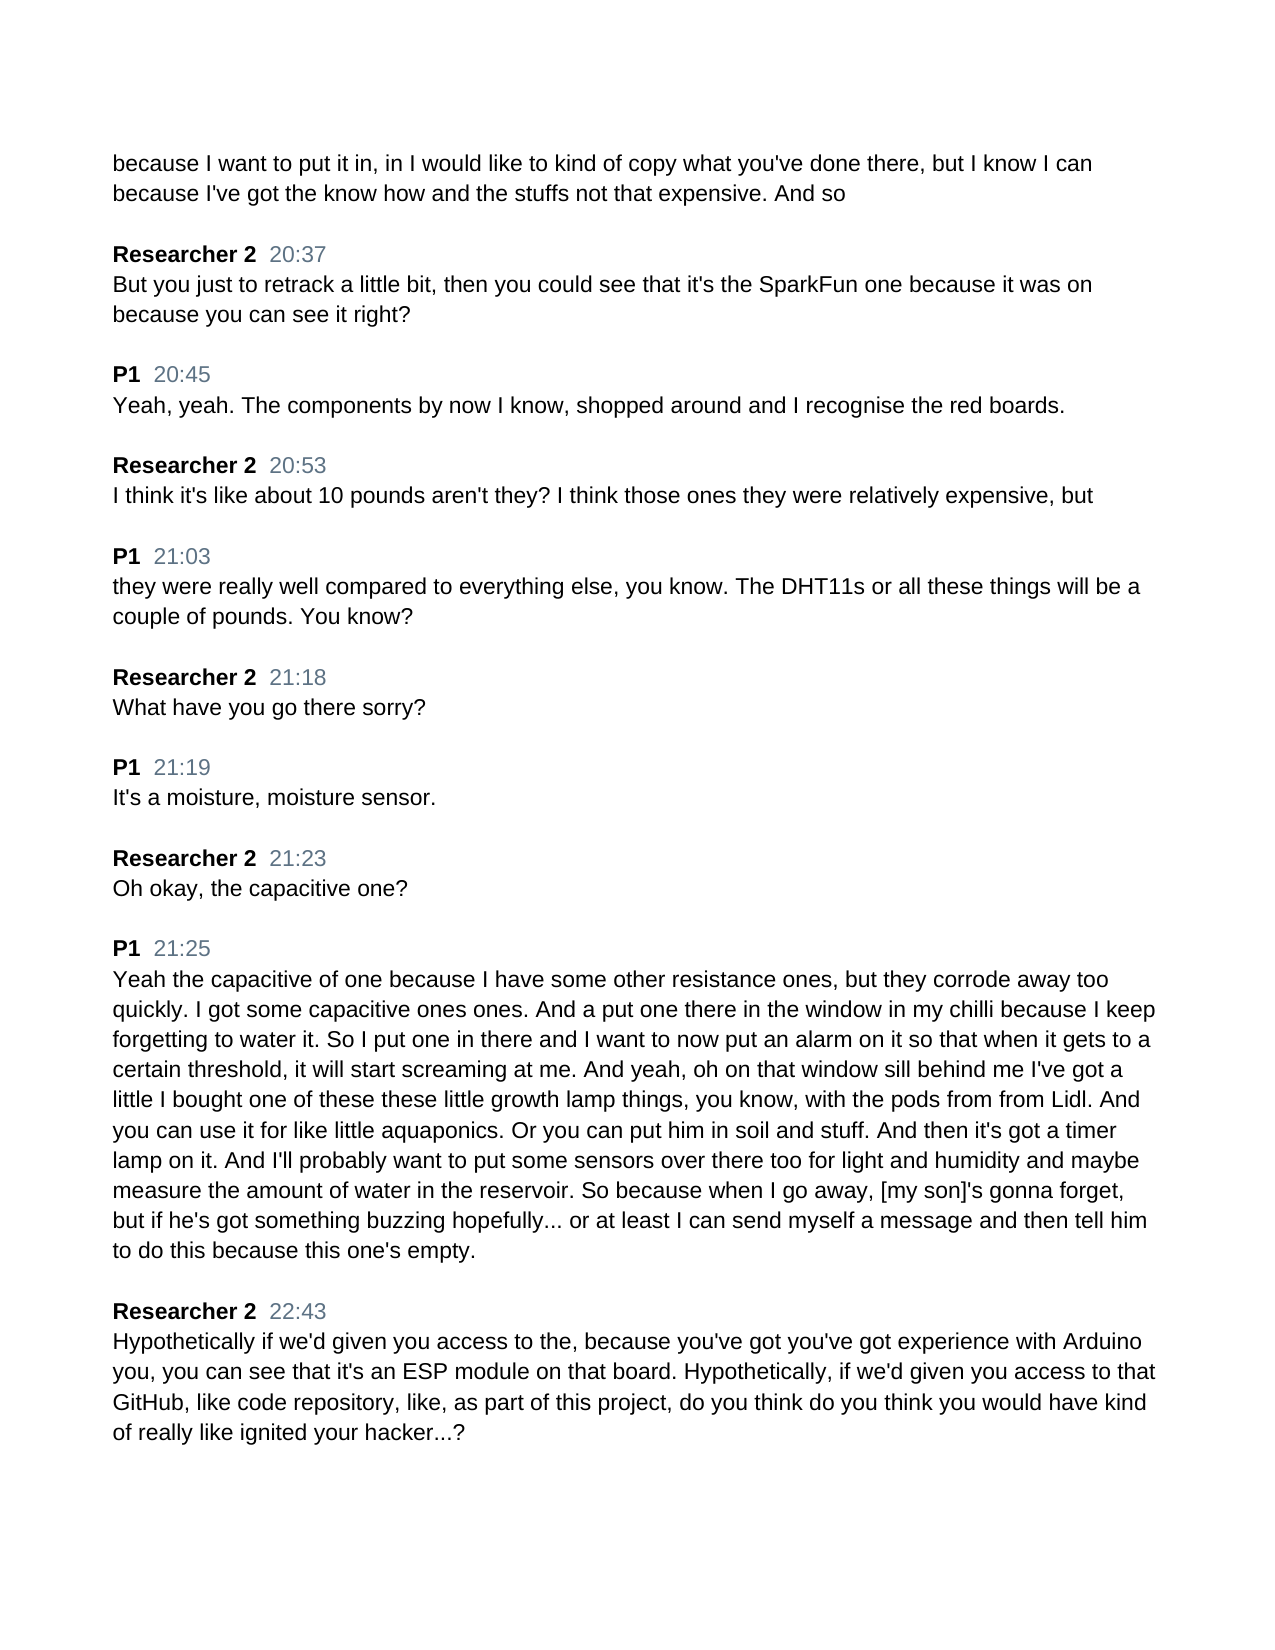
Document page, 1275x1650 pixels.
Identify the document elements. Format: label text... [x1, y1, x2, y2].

text What have you go there sorry? [112, 694, 1162, 720]
text It's a moisture, moisture sensor. [112, 784, 1162, 811]
text P1 21:03 [112, 543, 1162, 569]
text But you just to retrack a little bit, then you could see that it's the SparkFun one because it was on because you can see it right? [112, 271, 1162, 327]
text P1 21:19 [112, 754, 1162, 781]
text I think it's like about 10 pounds aren't they? I think those ones they were relatively expensive, but [112, 482, 1162, 509]
text Yeah the capacitive of one because I have some other resistance ones, but they corrode away too quickly. I got some capacitive ones ones. And a put one there in the window in my chilli because I keep forgetting to water it. So I put one in there and I want to now put an alarm on it so that when it gets to a certain threshold, it will start screaming at me. And yeah, oh on that window sill behind me I've got a little I bought one of these these little growth lamp things, you know, with the pods from from Lidl. And you can use it for like little aquaponics. Or you can put him in soil and stuff. And then it's got a timer lamp on it. And I'll probably want to put some sensors over there too for light and humidity and maybe measure the amount of water in the reservoir. So because when I go away, [my son]'s gonna forget, but if he's got something buzzing hopefully... or at least I can send myself a message and then tell him to do this because this one's empty. [112, 966, 1162, 1264]
text Researcher 2 20:37 [112, 241, 1162, 267]
text Researcher 2 22:43 [112, 1298, 1162, 1324]
text Hypothetically if we'd given you access to the, because you've got you've got experience with Arduino you, you can see that it's an ESP module on that board. Hypothetically, if we'd given you access to that GitHub, like code repository, like, as part of this project, do you think do you think you would have kind of really like ignited your hacker...? [112, 1328, 1162, 1445]
text Researcher 2 21:18 [112, 663, 1162, 690]
text Oh okay, the capacitive one? [112, 875, 1162, 901]
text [112, 150, 1162, 207]
text they were really well compared to everything else, you know. The DHT11s or all these things will be a couple of pounds. You know? [112, 573, 1162, 629]
text Researcher 2 20:53 [112, 452, 1162, 478]
text Yeah, yeah. The components by now I know, shopped around and I recognise the red boards. [112, 392, 1162, 418]
text Researcher 2 21:23 [112, 845, 1162, 871]
text P1 20:45 [112, 361, 1162, 388]
text P1 21:25 [112, 935, 1162, 962]
